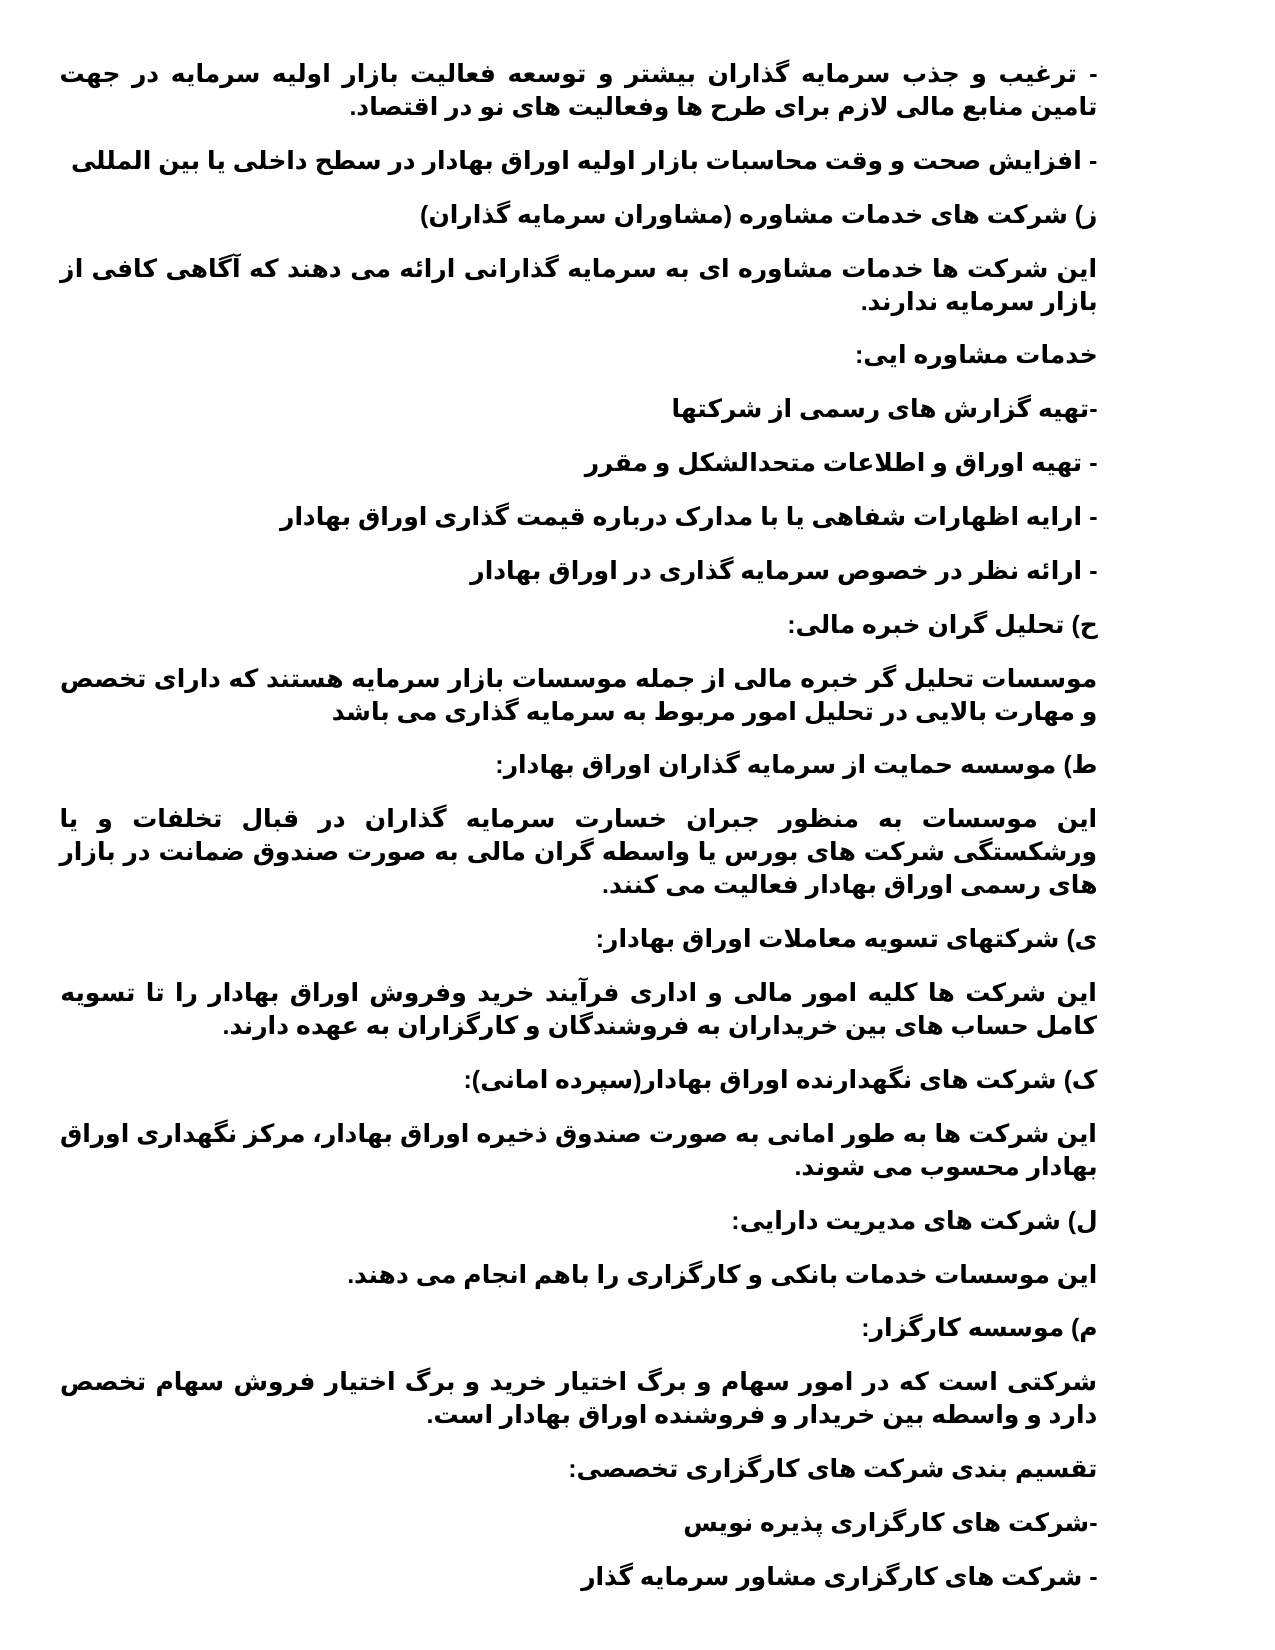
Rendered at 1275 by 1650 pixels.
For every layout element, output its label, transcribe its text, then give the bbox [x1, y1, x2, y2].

text ز) شرکت های خدمات مشاوره (مشاوران سرمایه گذاران) [59, 200, 1098, 228]
text ط) موسسه حمایت از سرمایه گذاران اوراق بهادار: [59, 751, 1098, 779]
text خدمات مشاوره ایی: [59, 341, 1098, 369]
text این موسسات خدمات بانکی و کارگزاری را باهم انجام می دهند. [59, 1259, 1098, 1288]
text م) موسسه کارگزار: [59, 1313, 1098, 1342]
text - ارائه نظر در خصوص سرمایه گذاری در اوراق بهادار [59, 556, 1098, 585]
text - تهیه اوراق و اطلاعات متحدالشکل و مقرر [59, 448, 1098, 477]
text -تهیه گزارش های رسمی از شرکتها [59, 394, 1098, 423]
text - ارایه اظهارات شفاهی یا با مدارک درباره قیمت گذاری اوراق بهادار [59, 502, 1098, 531]
text - شرکت های کارگزاری مشاور سرمایه گذار [59, 1562, 1098, 1591]
text ح) تحلیل گران خبره مالی: [59, 610, 1098, 638]
text ک) شرکت های نگهدارنده اوراق بهادار(سپرده امانی): [59, 1065, 1098, 1094]
text - افزایش صحت و وقت محاسبات بازار اولیه اوراق بهادار در سطح داخلی یا بین المللی [59, 146, 1098, 175]
text تقسیم بندی شرکت های کارگزاری تخصصی: [59, 1454, 1098, 1483]
text - ترغیب و جذب سرمایه گذاران بیشتر و توسعه فعالیت بازار اولیه سرمایه در جهت تامین منابع مالی لازم برای طرح ها وفعالیت های نو در اقتصاد. [59, 59, 1098, 121]
text -شرکت های کارگزاری پذیره نویس [59, 1508, 1098, 1537]
text ی) شرکتهای تسویه معاملات اوراق بهادار: [59, 924, 1098, 953]
text این شرکت ها به طور امانی به صورت صندوق ذخیره اوراق بهادار، مرکز نگهداری اوراق بهادار محسوب می شوند. [59, 1119, 1098, 1181]
text ل) شرکت های مدیریت دارایی: [59, 1206, 1098, 1234]
text این شرکت ها خدمات مشاوره ای به سرمایه گذارانی ارائه می دهند که آگاهی کافی از بازار سرمایه ندارند. [59, 254, 1098, 315]
text این شرکت ها کلیه امور مالی و اداری فرآیند خرید وفروش اوراق بهادار را تا تسویه کامل حساب های بین خریداران به فروشندگان و کارگزاران به عهده دارند. [59, 978, 1098, 1040]
text موسسات تحلیل گر خبره مالی از جمله موسسات بازار سرمایه هستند که دارای تخصص و مهارت بالایی در تحلیل امور مربوط به سرمایه گذاری می باشد [59, 664, 1098, 725]
text شرکتی است که در امور سهام و برگ اختیار خرید و برگ اختیار فروش سهام تخصص دارد و واسطه بین خریدار و فروشنده اوراق بهادار است. [59, 1367, 1098, 1429]
text این موسسات به منظور جبران خسارت سرمایه گذاران در قبال تخلفات و یا ورشکستگی شرکت های بورس یا واسطه گران مالی به صورت صندوق ضمانت در بازار های رسمی اوراق بهادار فعالیت می کنند. [59, 804, 1098, 899]
